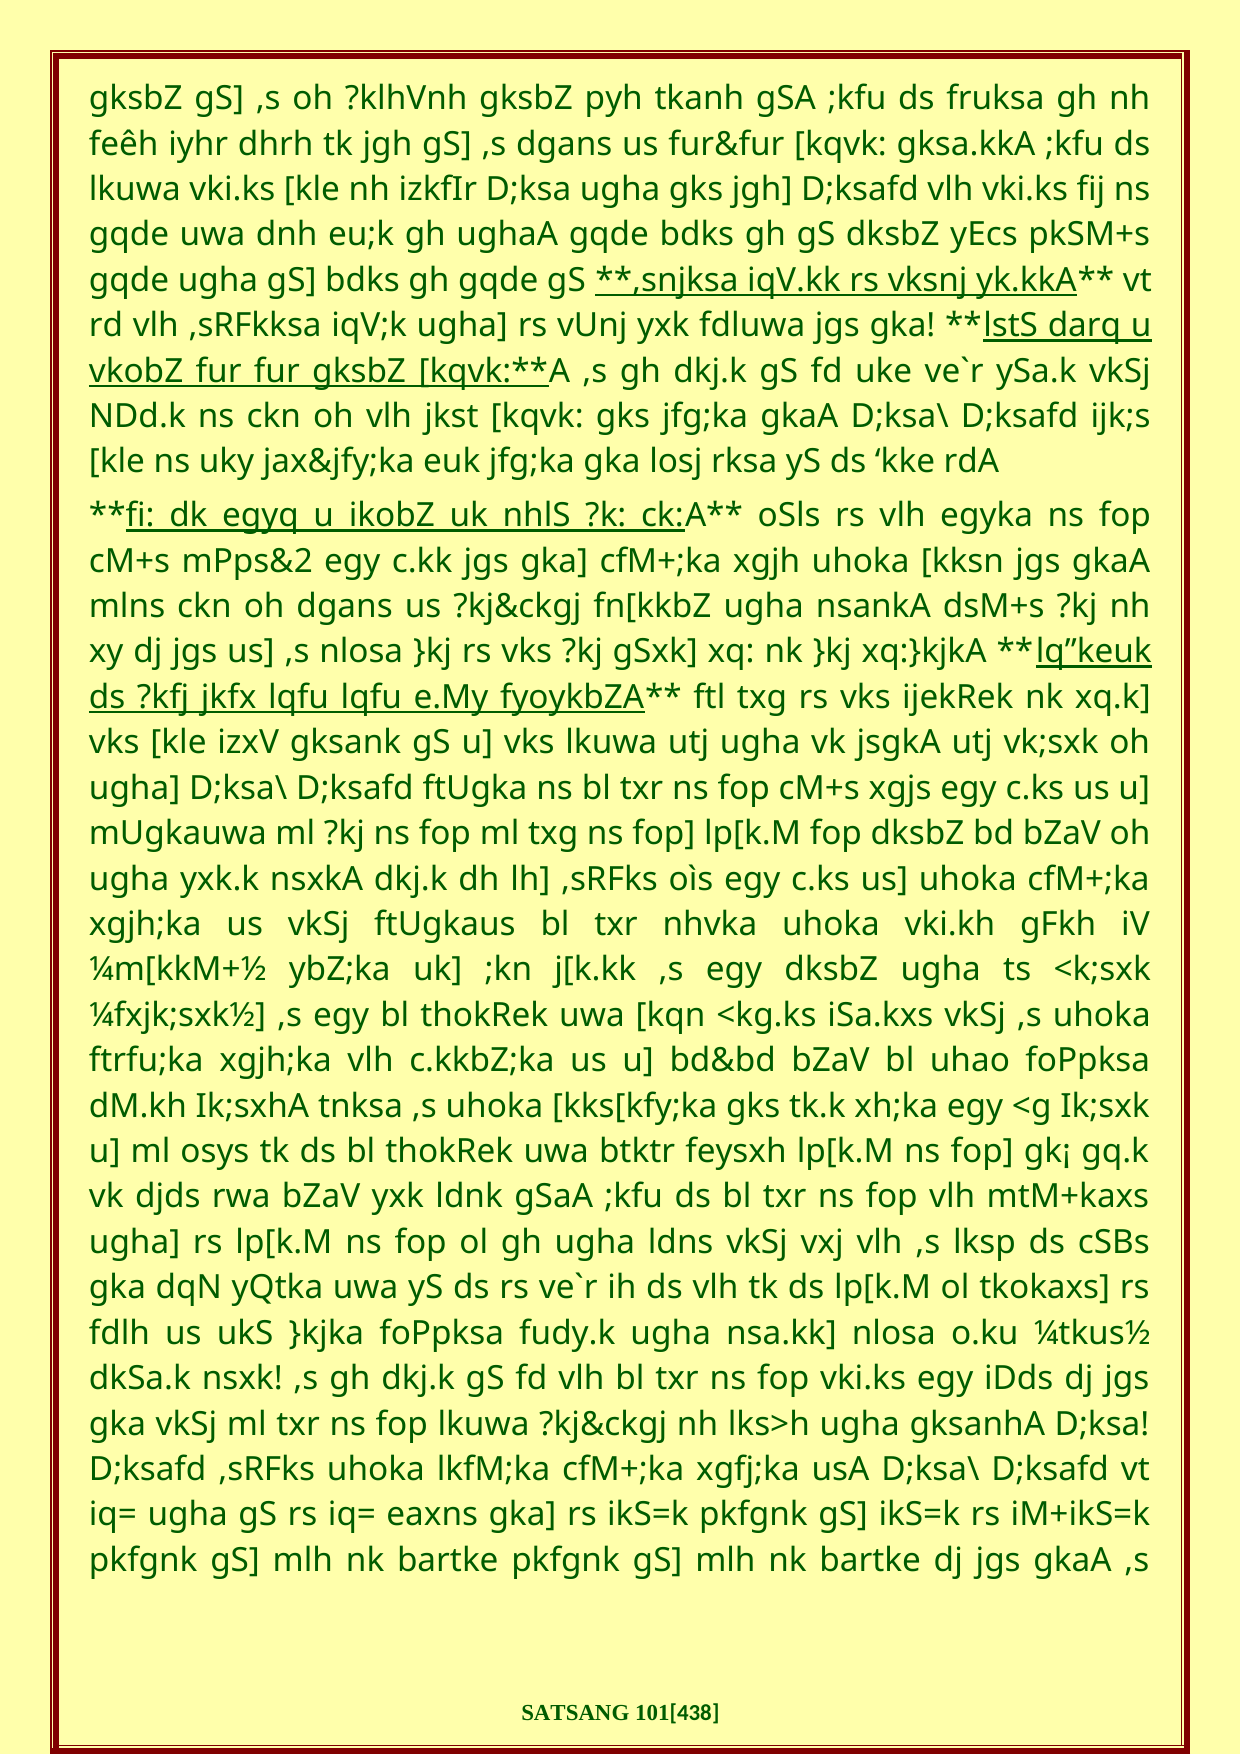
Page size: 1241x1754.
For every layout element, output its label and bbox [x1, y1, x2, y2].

text [89, 491, 1152, 1581]
text [89, 74, 1152, 483]
